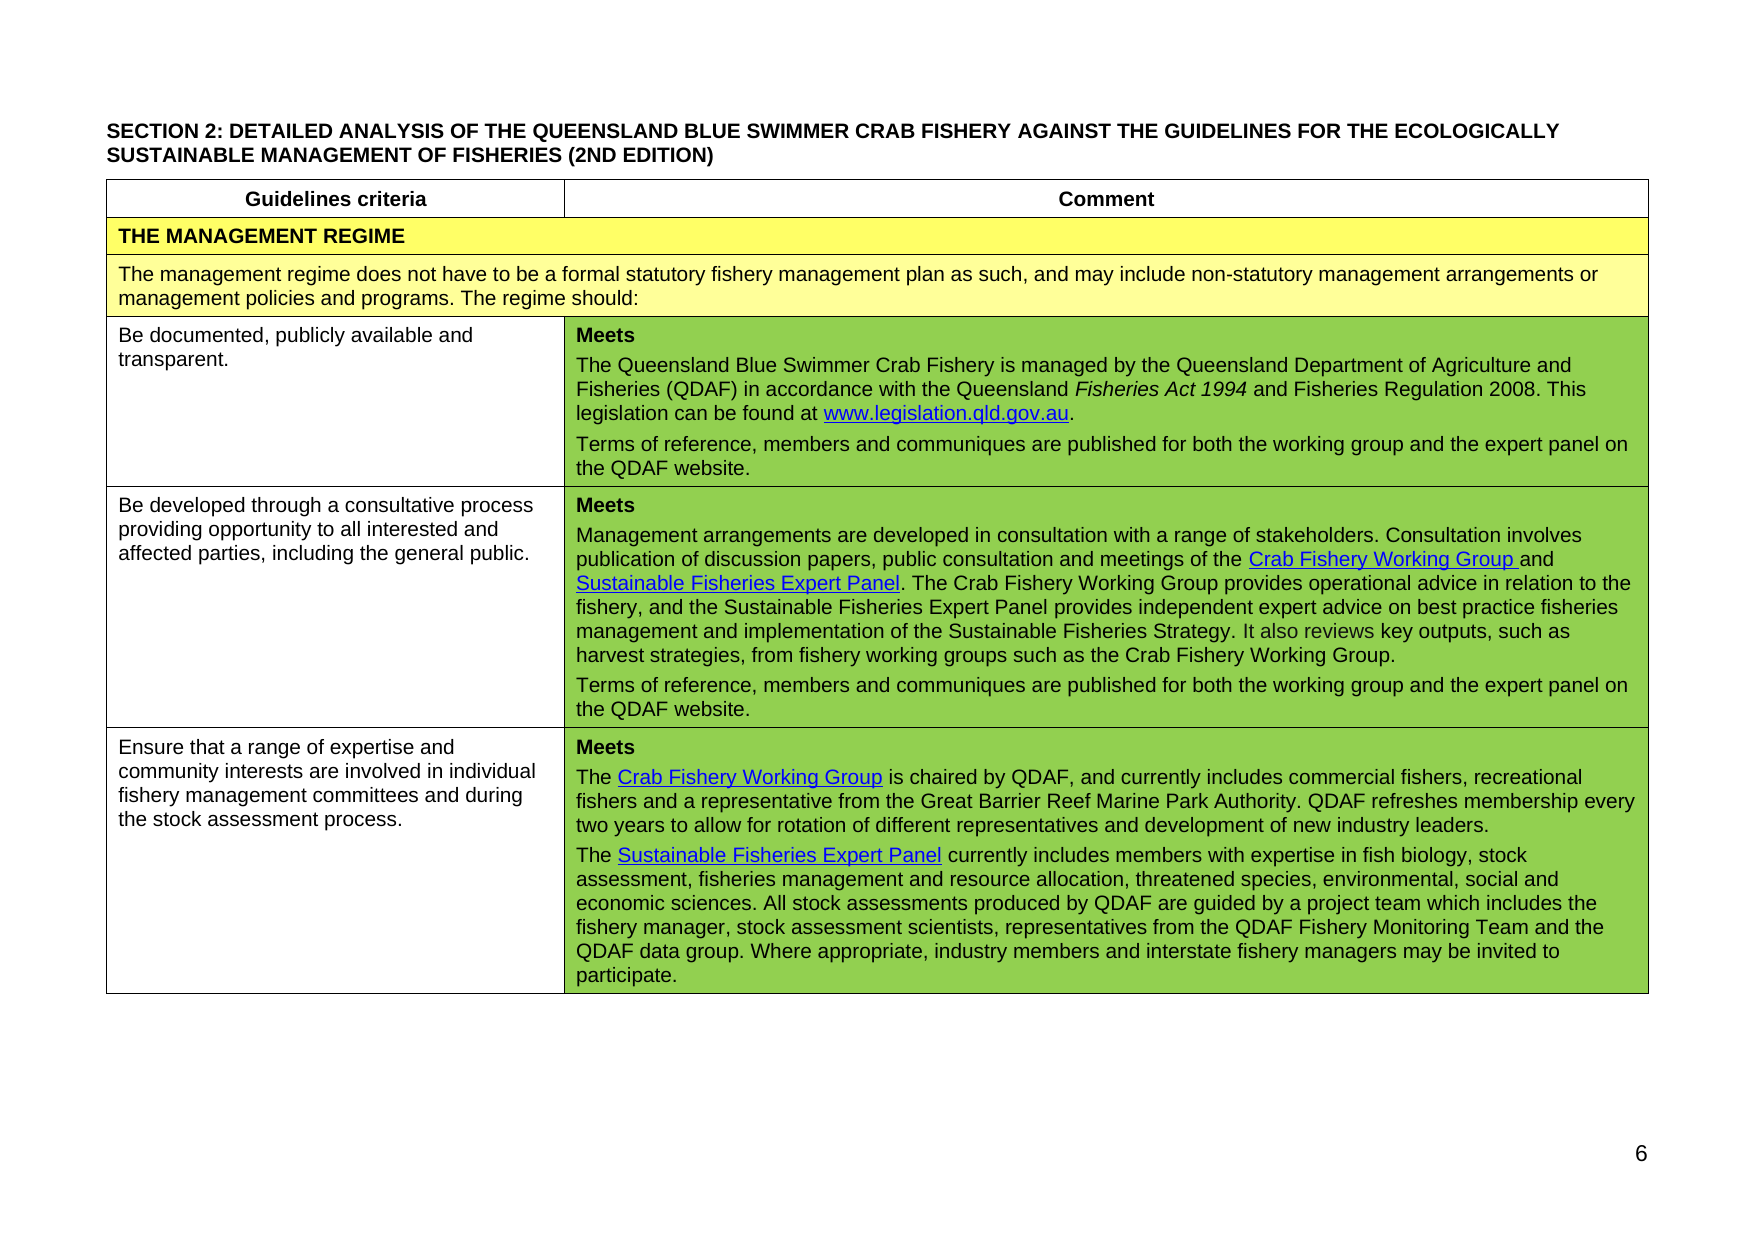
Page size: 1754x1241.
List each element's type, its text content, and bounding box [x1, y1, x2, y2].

table_header Guidelines criteria [107, 180, 564, 217]
table_cell The management regime does not have to be a formal statutory fishery management plan as such, and may include non-statutory management arrangements or management policies and programs. The regime should: [107, 255, 1648, 316]
table_cell Be documented, publicly available and transparent. [107, 317, 564, 486]
table_cell Meets The Crab Fishery Working Group is chaired by QDAF, and currently includes commercial fishers, recreational fishers and a representative from the Great Barrier Reef Marine Park Authority. QDAF refreshes membership every two years to allow for rotation of different representatives and development of new industry leaders. The Sustainable Fisheries Expert Panel currently includes members with expertise in fish biology, stock assessment, fisheries management and resource allocation, threatened species, environmental, social and economic sciences. All stock assessments produced by QDAF are guided by a project team which includes the fishery manager, stock assessment scientists, representatives from the QDAF Fishery Monitoring Team and the QDAF data group. Where appropriate, industry members and interstate fishery managers may be invited to participate. [565, 728, 1648, 993]
table_cell Meets The Queensland Blue Swimmer Crab Fishery is managed by the Queensland Department of Agriculture and Fisheries (QDAF) in accordance with the Queensland Fisheries Act 1994 and Fisheries Regulation 2008. This legislation can be found at www.legislation.qld.gov.au. Terms of reference, members and communiques are published for both the working group and the expert panel on the QDAF website. [565, 317, 1648, 486]
table_cell Meets Management arrangements are developed in consultation with a range of stakeholders. Consultation involves publication of discussion papers, public consultation and meetings of the Crab Fishery Working Group and Sustainable Fisheries Expert Panel. The Crab Fishery Working Group provides operational advice in relation to the fishery, and the Sustainable Fisheries Expert Panel provides independent expert advice on best practice fisheries management and implementation of the Sustainable Fisheries Strategy. It also reviews key outputs, such as harvest strategies, from fishery working groups such as the Crab Fishery Working Group. Terms of reference, members and communiques are published for both the working group and the expert panel on the QDAF website. [565, 487, 1648, 727]
table_cell THE MANAGEMENT REGIME [107, 218, 1648, 254]
table_cell Be developed through a consultative process providing opportunity to all interested and affected parties, including the general public. [107, 487, 564, 727]
table_header Comment [565, 180, 1648, 217]
subtitle Section 2: Detailed Analysis of the Queensland Blue Swimmer Crab Fishery against the Guidelines for the Ecologically Sustainable Management of Fisheries (2nd Edition) [106, 119, 1648, 167]
table_cell Ensure that a range of expertise and community interests are involved in individual fishery management committees and during the stock assessment process. [107, 728, 564, 993]
